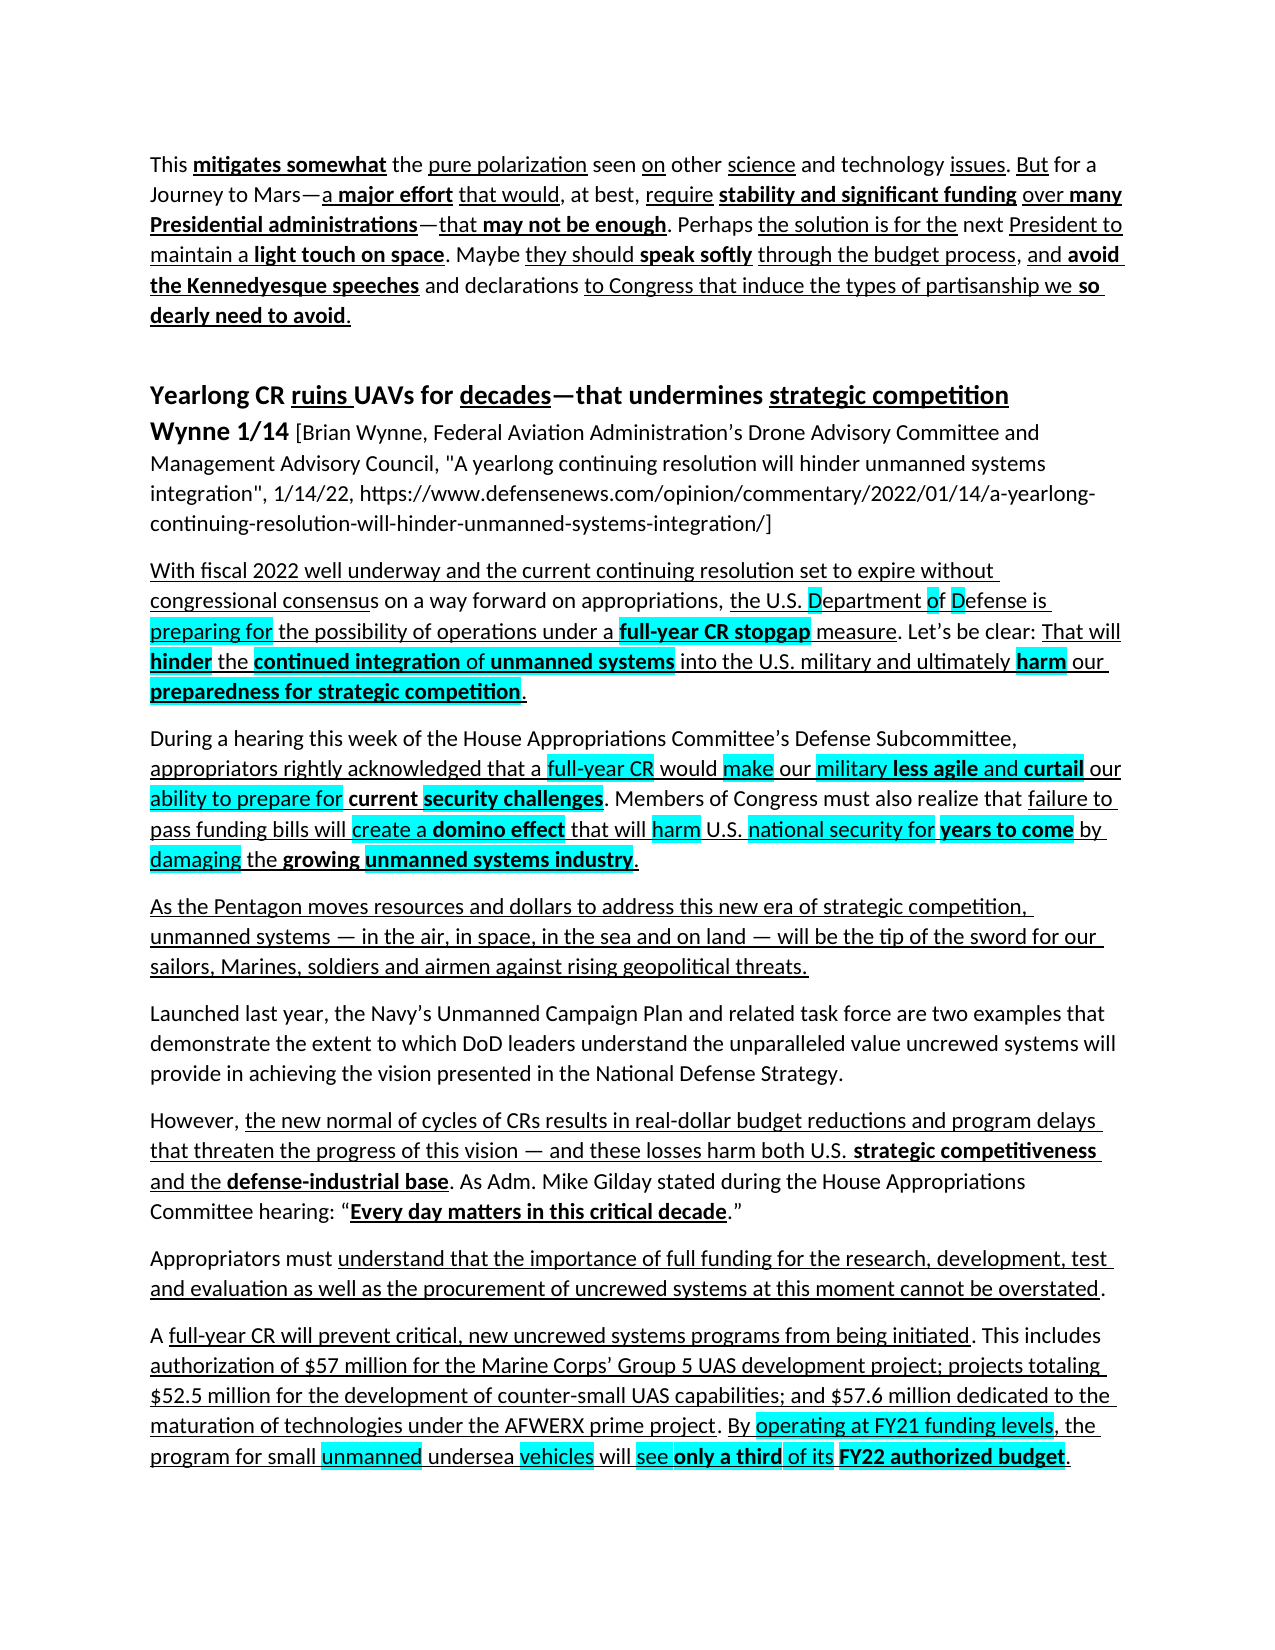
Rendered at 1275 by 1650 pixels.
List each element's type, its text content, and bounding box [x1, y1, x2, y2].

text Appropriators must understand that the importance of full funding for the research, development, test and evaluation as well as the procurement of uncrewed systems at this moment cannot be overstated. [150, 1244, 1125, 1302]
text With fiscal 2022 well underway and the current continuing resolution set to expire without congressional consensus on a way forward on appropriations, the U.S. Department of Defense is preparing for the possibility of operations under a full-year CR stopgap measure. Let’s be clear: That will hinder the continued integration of unmanned systems into the U.S. military and ultimately harm our preparedness for strategic competition. [150, 556, 1125, 705]
text Wynne 1/14 [Brian Wynne, Federal Aviation Administration’s Drone Advisory Committee and Management Advisory Council, "A yearlong continuing resolution will hinder unmanned systems integration", 1/14/22, https://www.defensenews.com/opinion/commentary/2022/01/14/a-yearlong-continuing-resolution-will-hinder-unmanned-systems-integration/] [150, 414, 1125, 537]
text Launched last year, the Navy’s Unmanned Campaign Plan and related task force are two examples that demonstrate the extent to which DoD leaders understand the unparalleled value uncrewed systems will provide in achieving the vision presented in the National Defense Strategy. [150, 999, 1125, 1087]
text During a hearing this week of the House Appropriations Committee’s Defense Subcommittee, appropriators rightly acknowledged that a full-year CR would make our military less agile and curtail our ability to prepare for current security challenges. Members of Congress must also realize that failure to pass funding bills will create a domino effect that will harm U.S. national security for years to come by damaging the growing unmanned systems industry. [150, 724, 1125, 873]
text A full-year CR will prevent critical, new uncrewed systems programs from being initiated. This includes authorization of $57 million for the Marine Corps’ Group 5 UAS development project; projects totaling $52.5 million for the development of counter-small UAS capabilities; and $57.6 million dedicated to the maturation of technologies under the AFWERX prime project. By operating at FY21 funding levels, the program for small unmanned undersea vehicles will see only a third of its FY22 authorized budget. [150, 1321, 1125, 1470]
text As the Pentagon moves resources and dollars to address this new era of strategic competition, unmanned systems — in the air, in space, in the sea and on land — will be the tip of the sword for our sailors, Marines, soldiers and airmen against rising geopolitical threats. [150, 892, 1125, 980]
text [150, 150, 1125, 329]
subtitle Yearlong CR ruins UAVs for decades—that undermines strategic competition [150, 378, 1125, 411]
text However, the new normal of cycles of CRs results in real-dollar budget reductions and program delays that threaten the progress of this vision — and these losses harm both U.S. strategic competitiveness and the defense-industrial base. As Adm. Mike Gilday stated during the House Appropriations Committee hearing: “Every day matters in this critical decade.” [150, 1106, 1125, 1225]
